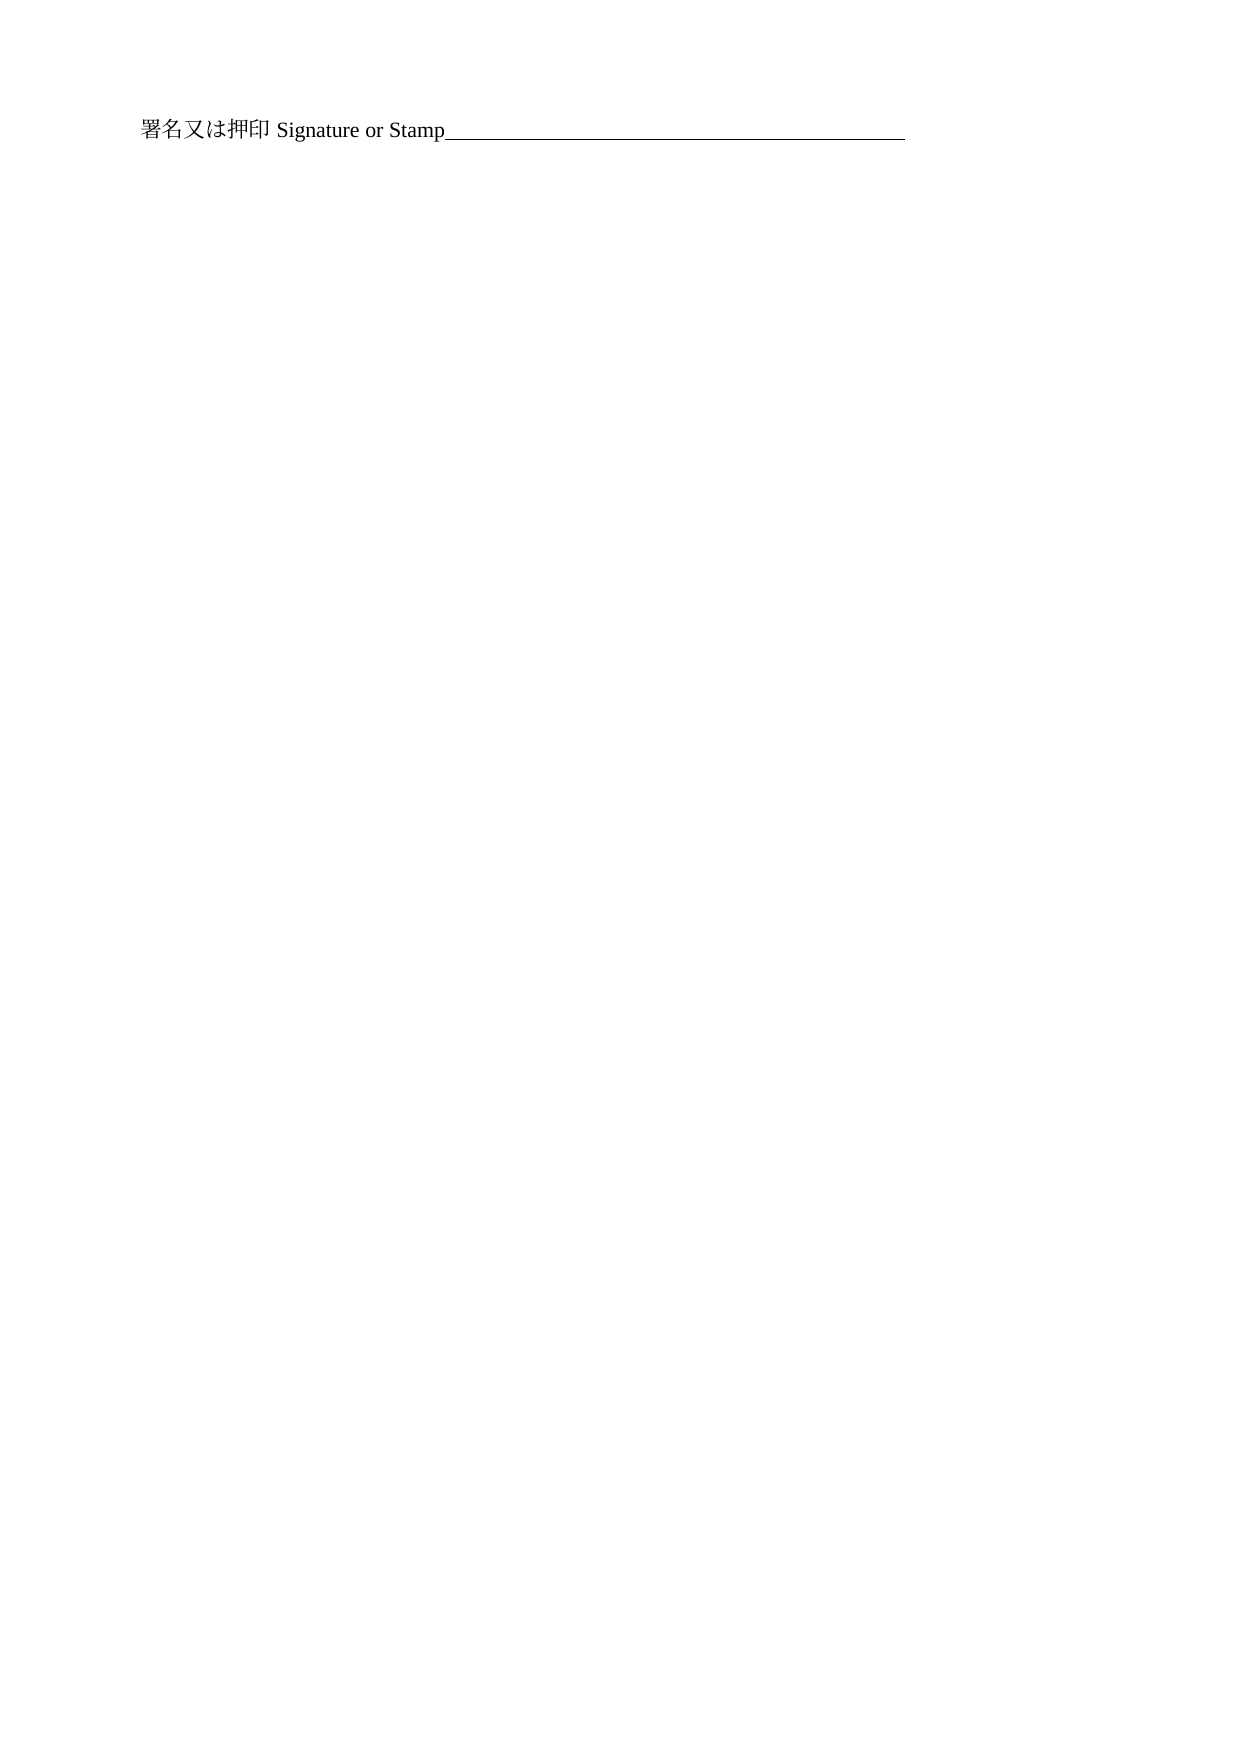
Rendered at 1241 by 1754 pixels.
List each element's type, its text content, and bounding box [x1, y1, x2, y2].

text 署名又は押印 Signature or Stamp [140, 112, 1192, 144]
